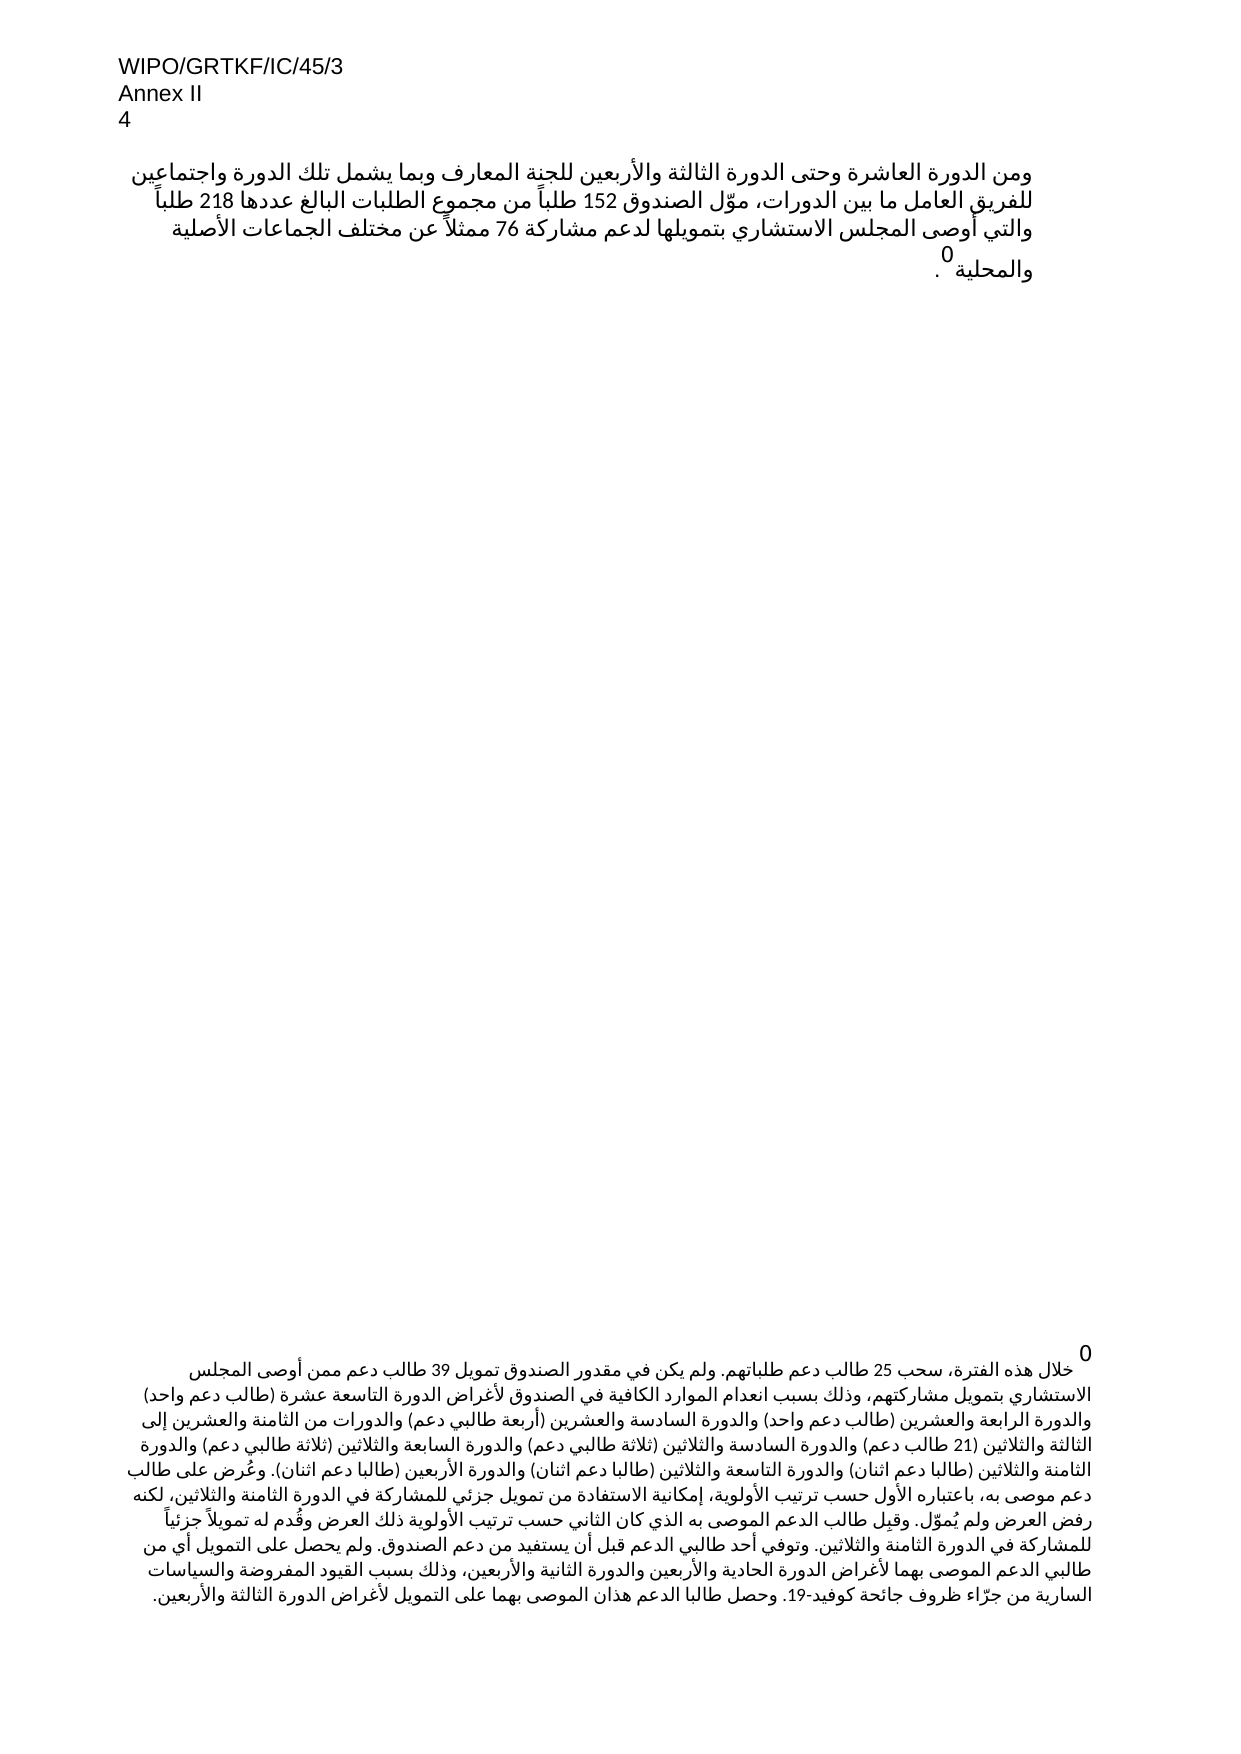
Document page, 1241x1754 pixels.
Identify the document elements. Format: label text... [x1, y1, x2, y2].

text ومن الدورة العاشرة وحتى الدورة الثالثة والأربعين للجنة المعارف وبما يشمل تلك الدورة واجتماعين للفريق العامل ما بين الدورات، موّل الصندوق 152 طلباً من مجموع الطلبات البالغ عددها 218 طلباً والتي أوصى المجلس الاستشاري بتمويلها لدعم مشاركة 76 ممثلاً عن مختلف الجماعات الأصلية والمحلية. [118, 158, 1033, 286]
